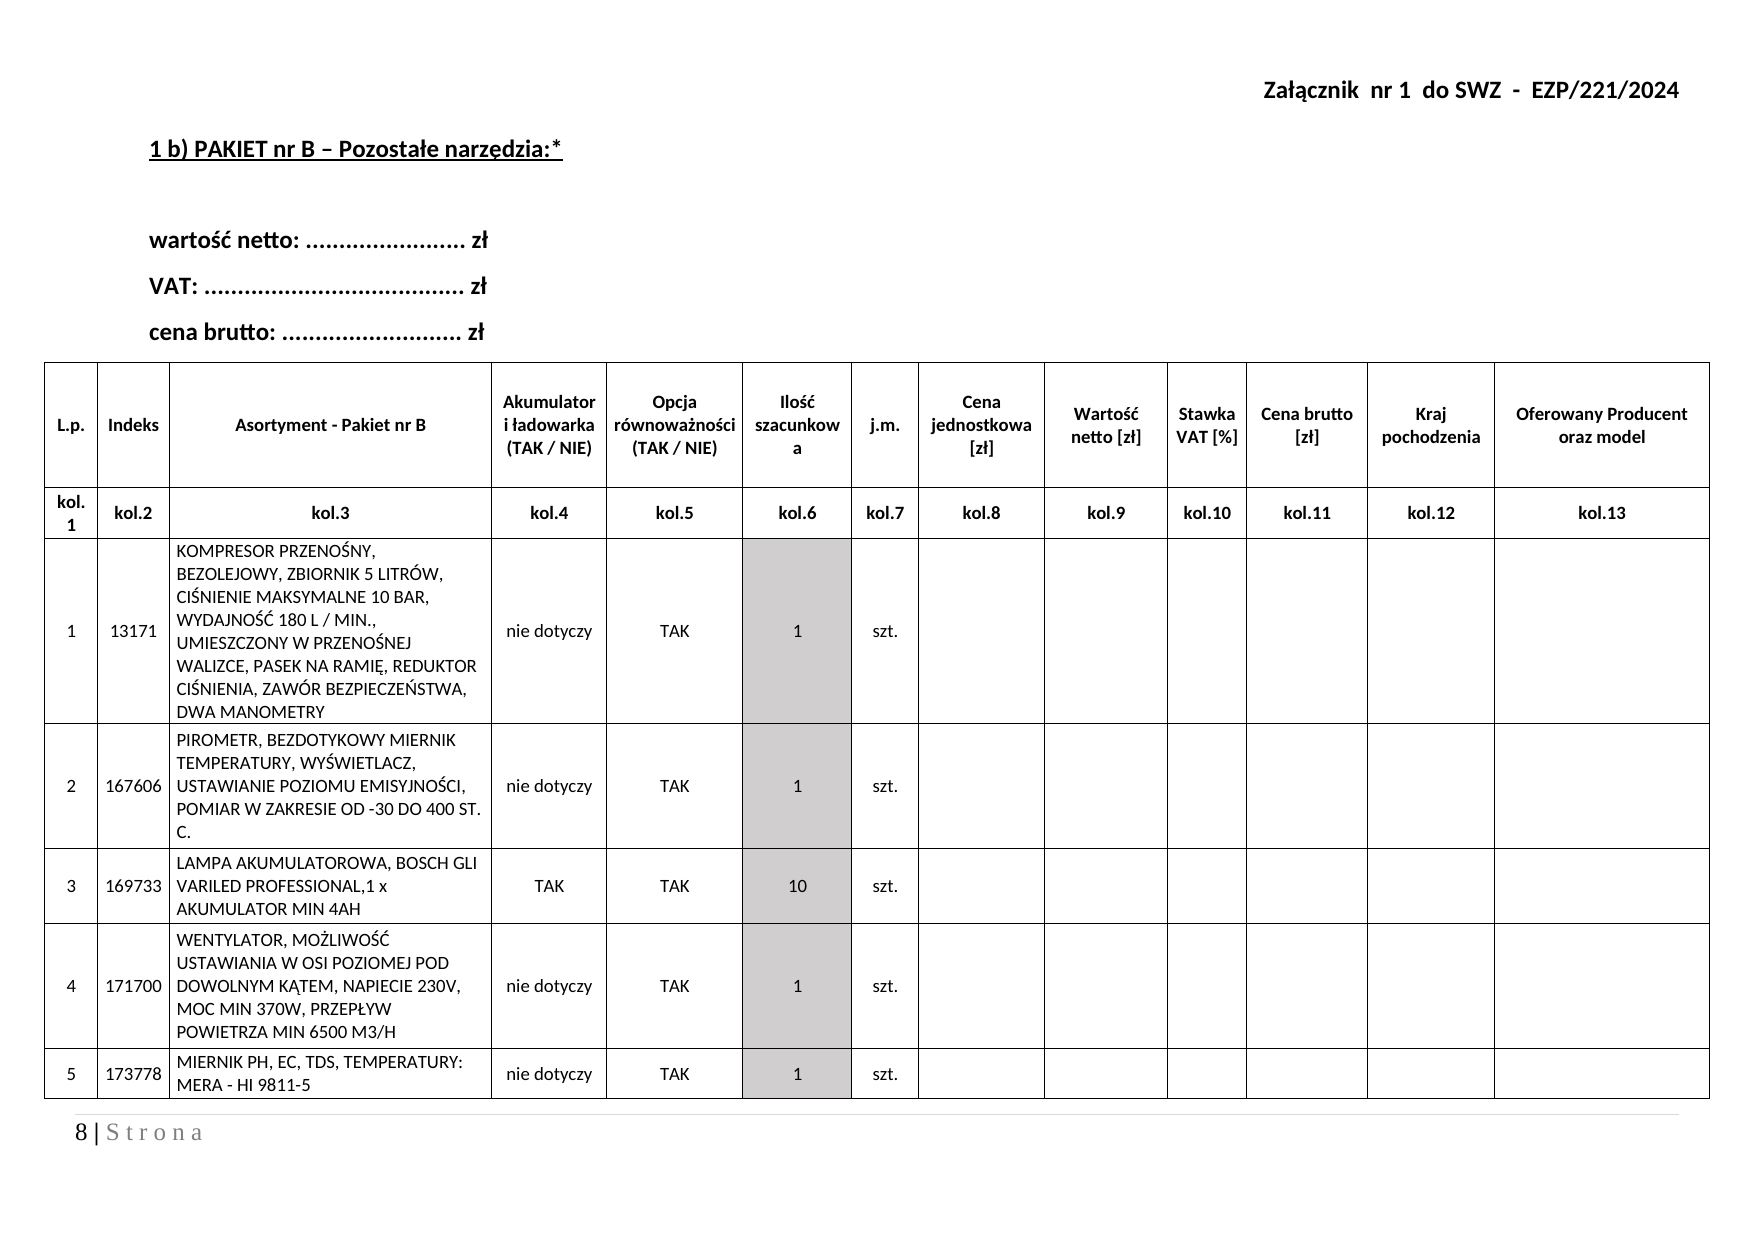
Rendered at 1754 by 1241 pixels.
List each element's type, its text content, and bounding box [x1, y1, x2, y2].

table_cell [1247, 539, 1367, 723]
table_cell 13171 [98, 539, 169, 723]
table_cell LAMPA AKUMULATOROWA, BOSCH GLI VARILED PROFESSIONAL,1 x AKUMULATOR MIN 4AH [170, 849, 491, 923]
text 1 b) PAKIET nr B – Pozostałe narzędzia:* [75, 133, 1679, 164]
text VAT: ....................................... zł [75, 270, 1679, 301]
table_header Ilość szacunkowa [743, 363, 851, 487]
table_cell 1 [743, 724, 851, 848]
table_cell [919, 539, 1044, 723]
table_header L.p. [45, 363, 97, 487]
table_cell [1368, 924, 1494, 1048]
table_cell [1368, 1049, 1494, 1098]
table_cell kol.1 [45, 488, 97, 538]
table_header Cena brutto [zł] [1247, 363, 1367, 487]
table_cell 2 [45, 724, 97, 848]
table_cell [1247, 724, 1367, 848]
table_cell 167606 [98, 724, 169, 848]
table_cell WENTYLATOR, MOŻLIWOŚĆ USTAWIANIA W OSI POZIOMEJ POD DOWOLNYM KĄTEM, NAPIECIE 230V, MOC MIN 370W, PRZEPŁYW POWIETRZA MIN 6500 M3/H [170, 924, 491, 1048]
table_cell [1368, 724, 1494, 848]
table_header Oferowany Producent oraz model [1495, 363, 1709, 487]
table_cell [1495, 1049, 1709, 1098]
table_cell [919, 724, 1044, 848]
table_cell [919, 1049, 1044, 1098]
table_cell 173778 [98, 1049, 169, 1098]
table_cell nie dotyczy [492, 924, 606, 1048]
table_cell [1495, 924, 1709, 1048]
table_cell 1 [743, 539, 851, 723]
table_cell [1368, 849, 1494, 923]
table_cell 171700 [98, 924, 169, 1048]
table_cell kol.3 [170, 488, 491, 538]
table_cell 1 [45, 539, 97, 723]
table_cell kol.8 [919, 488, 1044, 538]
table_cell 5 [45, 1049, 97, 1098]
table_cell szt. [852, 724, 918, 848]
table_cell [1045, 724, 1167, 848]
table_cell PIROMETR, BEZDOTYKOWY MIERNIK TEMPERATURY, WYŚWIETLACZ, USTAWIANIE POZIOMU EMISYJNOŚCI, POMIAR W ZAKRESIE OD -30 DO 400 ST. C. [170, 724, 491, 848]
table_cell kol.10 [1168, 488, 1246, 538]
table_cell 169733 [98, 849, 169, 923]
table_cell kol.12 [1368, 488, 1494, 538]
table_cell TAK [607, 1049, 742, 1098]
table_cell [1168, 849, 1246, 923]
table_cell kol.2 [98, 488, 169, 538]
table_cell [1168, 924, 1246, 1048]
table_cell 10 [743, 849, 851, 923]
table_header Opcja równoważności (TAK / NIE) [607, 363, 742, 487]
table_cell [1495, 849, 1709, 923]
table_cell TAK [607, 724, 742, 848]
table_cell kol.6 [743, 488, 851, 538]
table_cell kol.11 [1247, 488, 1367, 538]
text wartość netto: ........................ zł [75, 224, 1679, 255]
table_cell TAK [607, 924, 742, 1048]
table_cell [1168, 724, 1246, 848]
table_cell [1368, 539, 1494, 723]
table_cell nie dotyczy [492, 724, 606, 848]
table_cell [1045, 924, 1167, 1048]
table_cell [1495, 724, 1709, 848]
table_header Kraj pochodzenia [1368, 363, 1494, 487]
table_header Wartość netto [zł] [1045, 363, 1167, 487]
table_cell [1168, 1049, 1246, 1098]
table_cell [1045, 849, 1167, 923]
table_cell TAK [492, 849, 606, 923]
table_cell kol.4 [492, 488, 606, 538]
table_cell 1 [743, 924, 851, 1048]
table_cell [1247, 849, 1367, 923]
table_cell kol.13 [1495, 488, 1709, 538]
table_cell TAK [607, 849, 742, 923]
table_cell kol.9 [1045, 488, 1167, 538]
table_cell kol.5 [607, 488, 742, 538]
table_cell szt. [852, 924, 918, 1048]
table_header Indeks [98, 363, 169, 487]
table_cell [1247, 1049, 1367, 1098]
table_cell szt. [852, 539, 918, 723]
table_cell TAK [607, 539, 742, 723]
text cena brutto: ........................... zł [75, 316, 1679, 347]
table_cell MIERNIK PH, EC, TDS, TEMPERATURY: MERA - HI 9811-5 [170, 1049, 491, 1098]
table_cell [1247, 924, 1367, 1048]
table_cell [1168, 539, 1246, 723]
table_cell [919, 924, 1044, 1048]
table_cell [1495, 539, 1709, 723]
table_header Asortyment - Pakiet nr B [170, 363, 491, 487]
table_header j.m. [852, 363, 918, 487]
table_cell szt. [852, 1049, 918, 1098]
table_cell 4 [45, 924, 97, 1048]
table_cell kol.7 [852, 488, 918, 538]
table_header Cena jednostkowa [zł] [919, 363, 1044, 487]
table_header Stawka VAT [%] [1168, 363, 1246, 487]
table_header Akumulator i ładowarka (TAK / NIE) [492, 363, 606, 487]
table_cell nie dotyczy [492, 539, 606, 723]
table_cell KOMPRESOR PRZENOŚNY, BEZOLEJOWY, ZBIORNIK 5 LITRÓW, CIŚNIENIE MAKSYMALNE 10 BAR, WYDAJNOŚĆ 180 L / MIN., UMIESZCZONY W PRZENOŚNEJ WALIZCE, PASEK NA RAMIĘ, REDUKTOR CIŚNIENIA, ZAWÓR BEZPIECZEŃSTWA, DWA MANOMETRY [170, 539, 491, 723]
table_cell [919, 849, 1044, 923]
table_cell [1045, 539, 1167, 723]
table_cell szt. [852, 849, 918, 923]
table_cell 3 [45, 849, 97, 923]
table_cell 1 [743, 1049, 851, 1098]
table_cell [1045, 1049, 1167, 1098]
table_cell nie dotyczy [492, 1049, 606, 1098]
